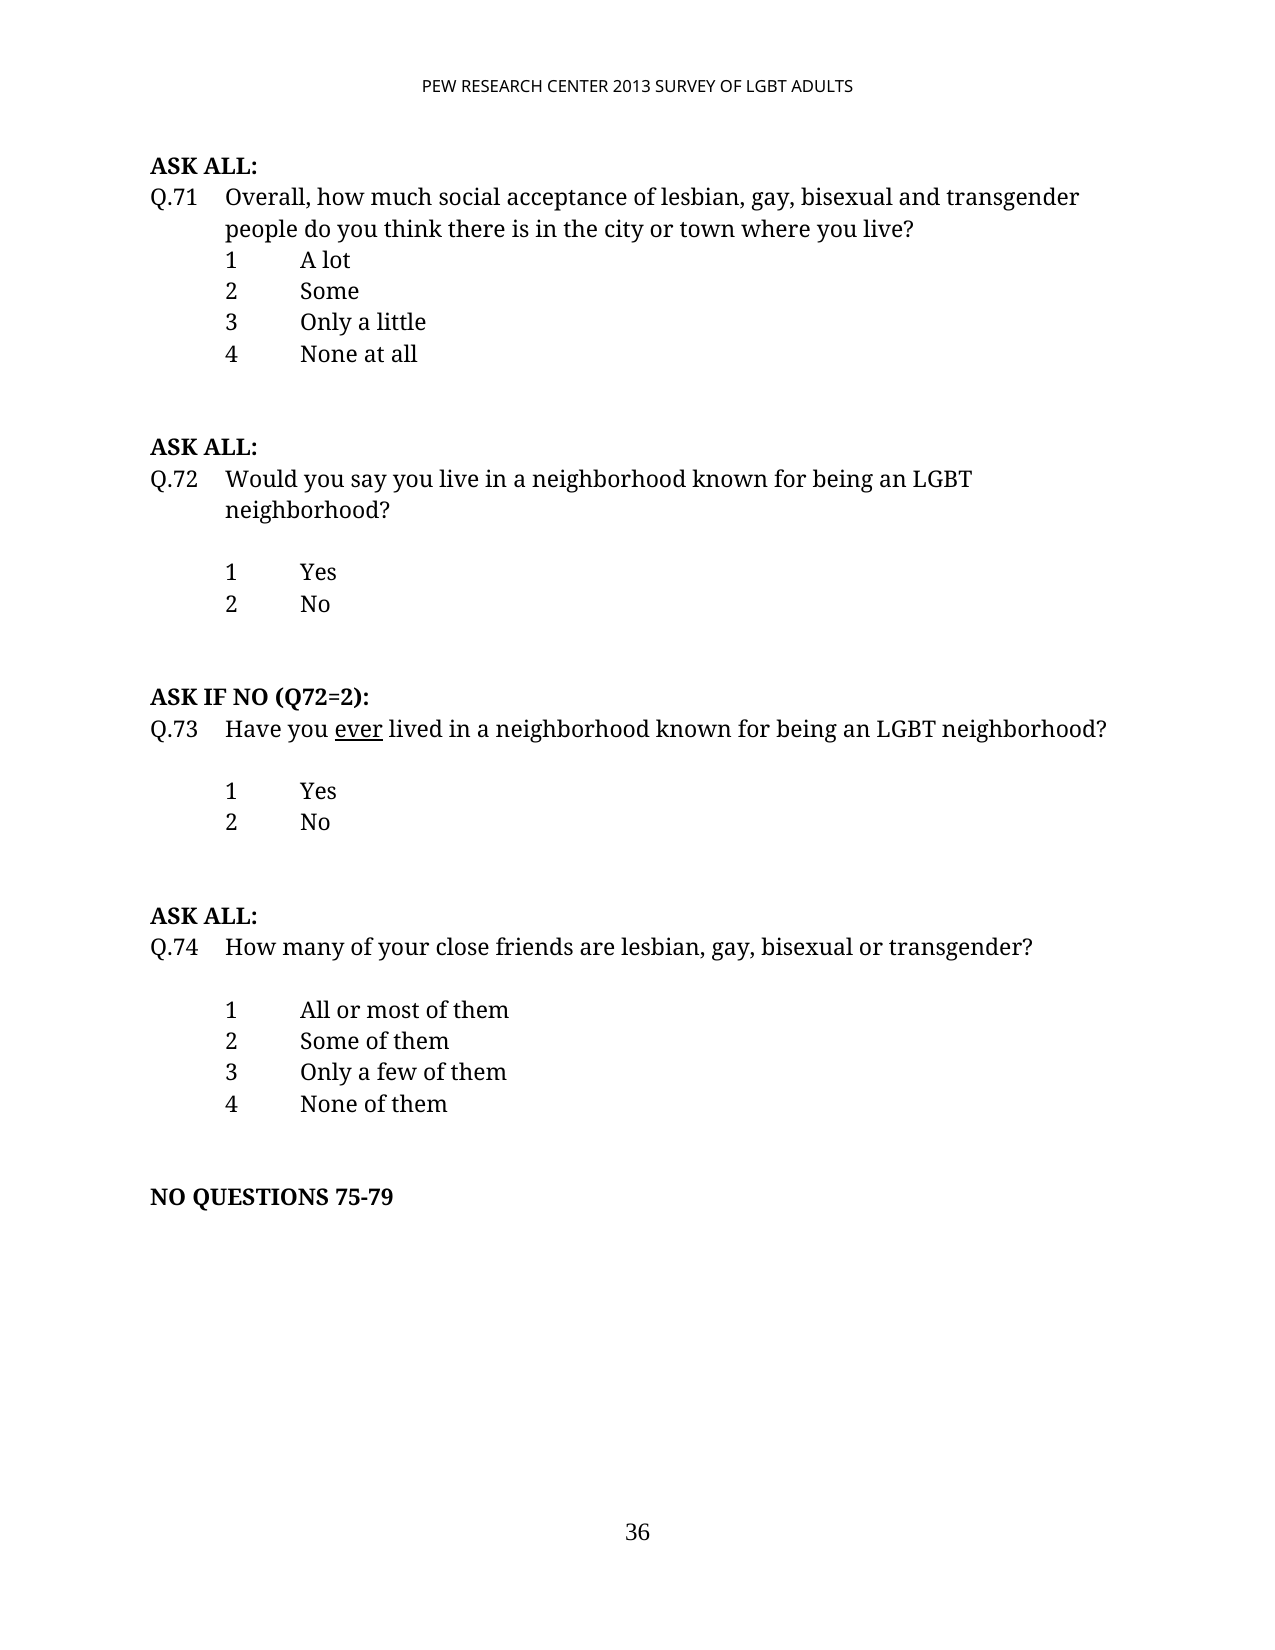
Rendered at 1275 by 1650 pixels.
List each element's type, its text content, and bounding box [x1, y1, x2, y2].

text ASK ALL: [150, 150, 1125, 181]
text 1 Yes [225, 775, 1125, 806]
text 3 Only a little [225, 306, 1125, 337]
text Q.72 Would you say you live in a neighborhood known for being an LGBT neighborhood? [150, 462, 1125, 525]
text 4 None of them [225, 1087, 1125, 1119]
text ASK ALL: [150, 431, 1125, 462]
text 3 Only a few of them [225, 1056, 1125, 1087]
text 2 No [225, 587, 1125, 619]
text Q.73 Have you ever lived in a neighborhood known for being an LGBT neighborhood? [150, 712, 1125, 744]
text NO QUESTIONS 75-79 [150, 1181, 1125, 1212]
text 4 None at all [225, 337, 1125, 369]
text 1 Yes [225, 556, 1125, 587]
text 1 A lot [225, 244, 1125, 275]
text 2 Some [225, 275, 1125, 306]
text ASK IF NO (Q72=2): [150, 681, 1125, 712]
text 2 Some of them [225, 1025, 1125, 1056]
text 2 No [225, 806, 1125, 837]
text 1 All or most of them [225, 994, 1125, 1025]
text ASK ALL: [150, 900, 1125, 931]
text Q.74 How many of your close friends are lesbian, gay, bisexual or transgender? [150, 931, 1125, 962]
text Q.71 Overall, how much social acceptance of lesbian, gay, bisexual and transgender people do you think there is in the city or town where you live? [150, 181, 1125, 244]
